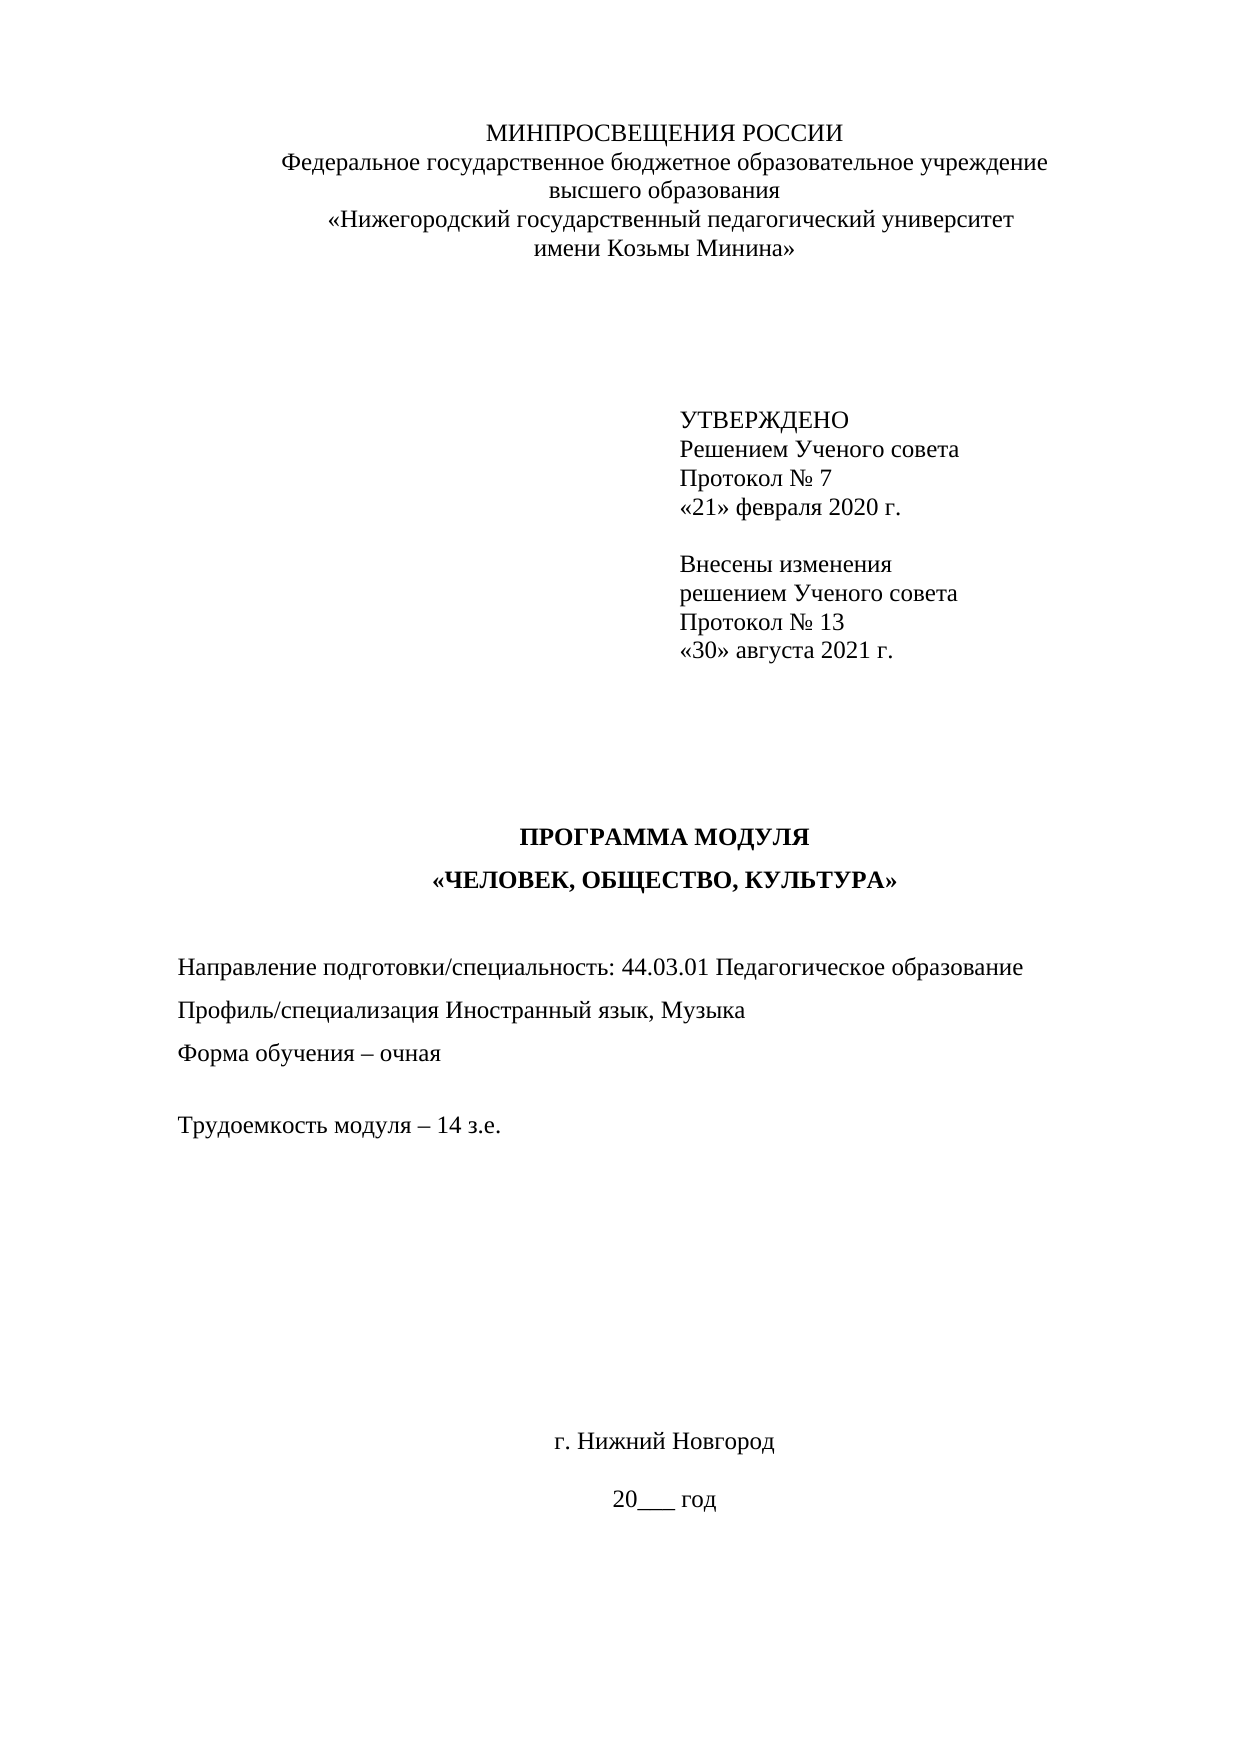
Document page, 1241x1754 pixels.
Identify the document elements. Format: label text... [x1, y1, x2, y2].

text «21» февраля 2020 г. [679, 492, 1152, 521]
text УТВЕРЖДЕНО [679, 406, 1152, 434]
text «30» августа 2021 г. [679, 636, 1152, 664]
text имени Козьмы Минина» [177, 233, 1152, 262]
text Федеральное государственное бюджетное образовательное учреждение [177, 147, 1152, 176]
text «ЧЕЛОВЕК, ОБЩЕСТВО, КУЛЬТУРА» [177, 866, 1152, 894]
text г. Нижний Новгород [177, 1426, 1152, 1455]
text МИНПРОСВЕЩЕНИЯ РОССИИ [177, 118, 1152, 147]
text высшего образования [177, 176, 1152, 204]
text Решением Ученого совета [679, 434, 1152, 463]
text Форма обучения – очная [177, 1038, 1152, 1067]
text «Нижегородский государственный педагогический университет [177, 204, 1152, 233]
text Протокол № 13 [679, 607, 1152, 636]
text 20___ год [177, 1484, 1152, 1512]
text Направление подготовки/специальность: 44.03.01 Педагогическое образование Профиль/специализация Иностранный язык, Музыка [177, 952, 1152, 1024]
text программа модуля [177, 822, 1152, 851]
text Протокол № 7 [679, 463, 1152, 492]
text решением Ученого совета [679, 578, 1152, 607]
text Внесены изменения [679, 549, 1152, 578]
text Трудоемкость модуля – 14 з.е. [177, 1110, 1152, 1139]
